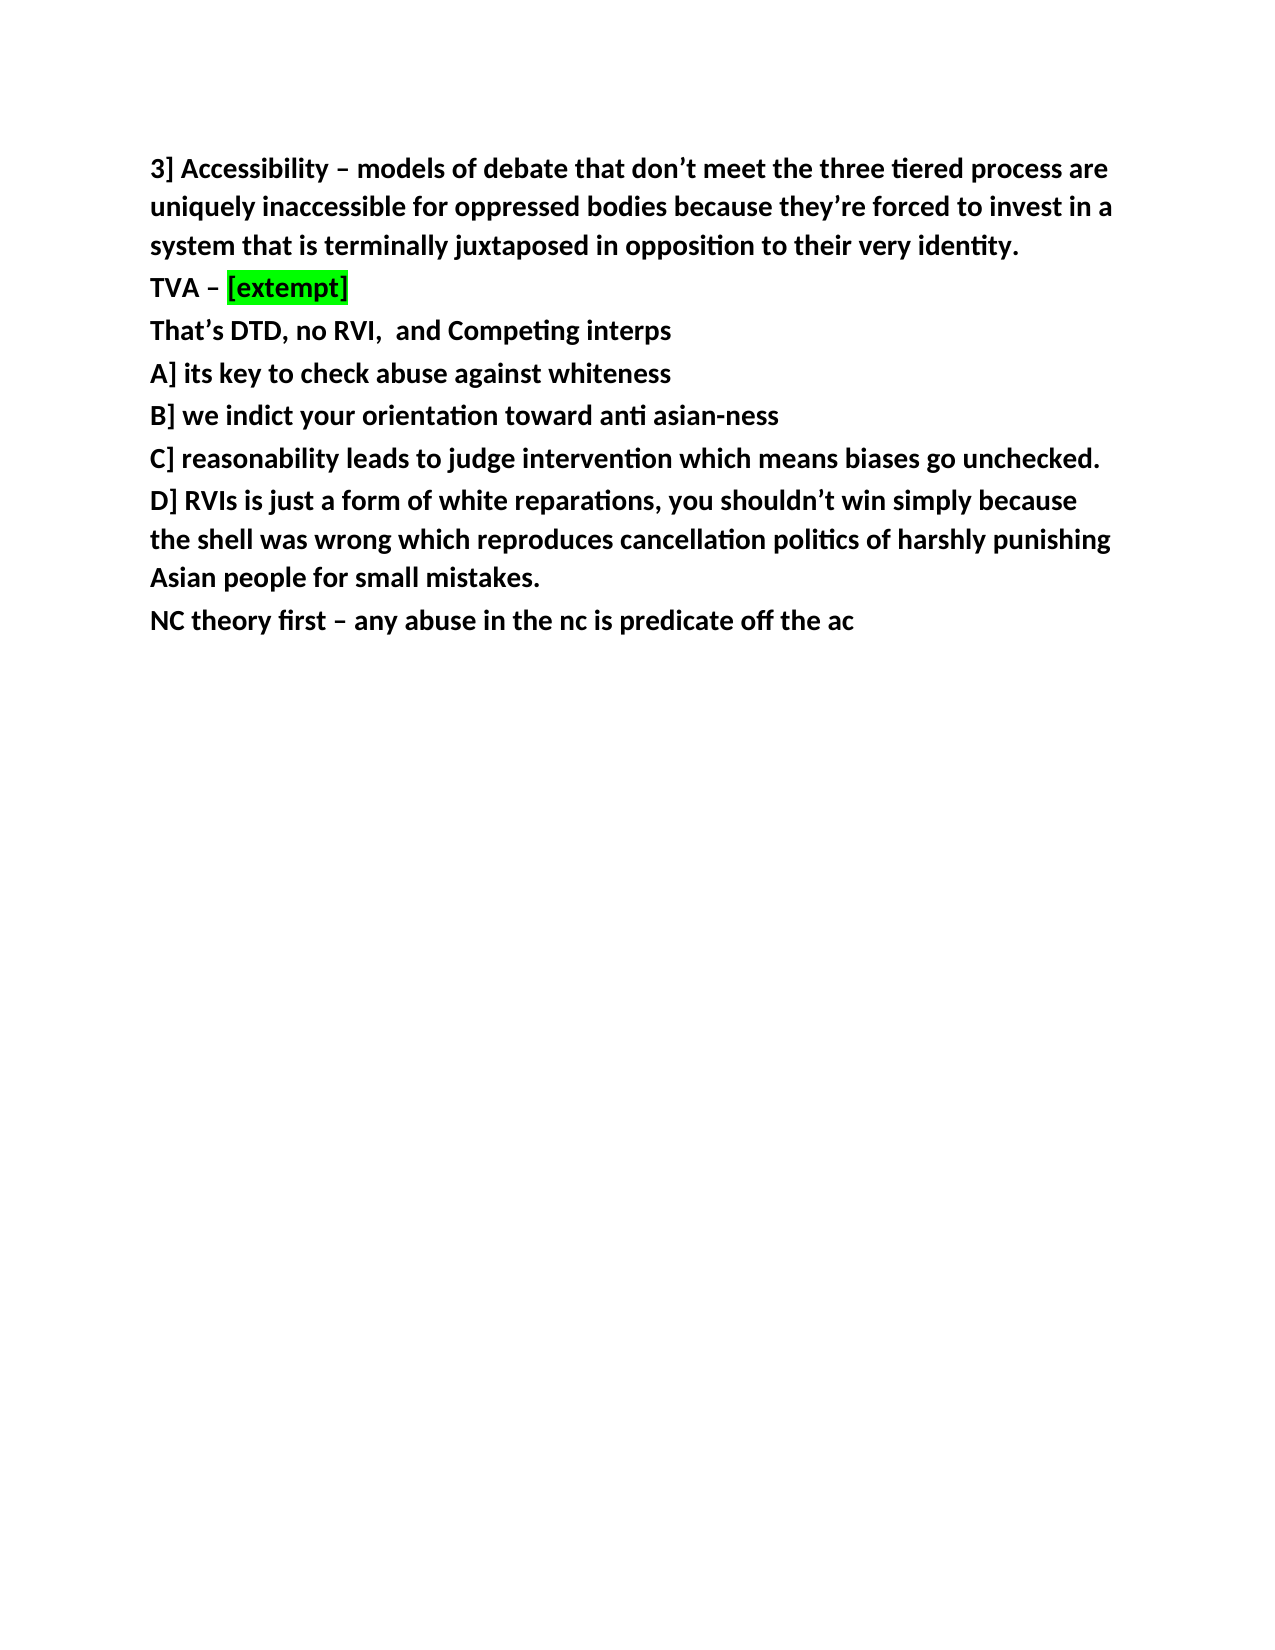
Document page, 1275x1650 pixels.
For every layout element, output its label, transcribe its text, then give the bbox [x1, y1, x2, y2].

subtitle TVA – [extempt] [150, 269, 1125, 305]
subtitle D] RVIs is just a form of white reparations, you shouldn’t win simply because the shell was wrong which reproduces cancellation politics of harshly punishing Asian people for small mistakes. [150, 482, 1125, 595]
subtitle C] reasonability leads to judge intervention which means biases go unchecked. [150, 440, 1125, 476]
subtitle B] we indict your orientation toward anti asian-ness [150, 397, 1125, 433]
subtitle 3] Accessibility – models of debate that don’t meet the three tiered process are uniquely inaccessible for oppressed bodies because they’re forced to invest in a system that is terminally juxtaposed in opposition to their very identity. [150, 150, 1125, 262]
subtitle A] its key to check abuse against whiteness [150, 355, 1125, 390]
subtitle That’s DTD, no RVI, and Competing interps [150, 312, 1125, 348]
subtitle NC theory first – any abuse in the nc is predicate off the ac [150, 602, 1125, 638]
